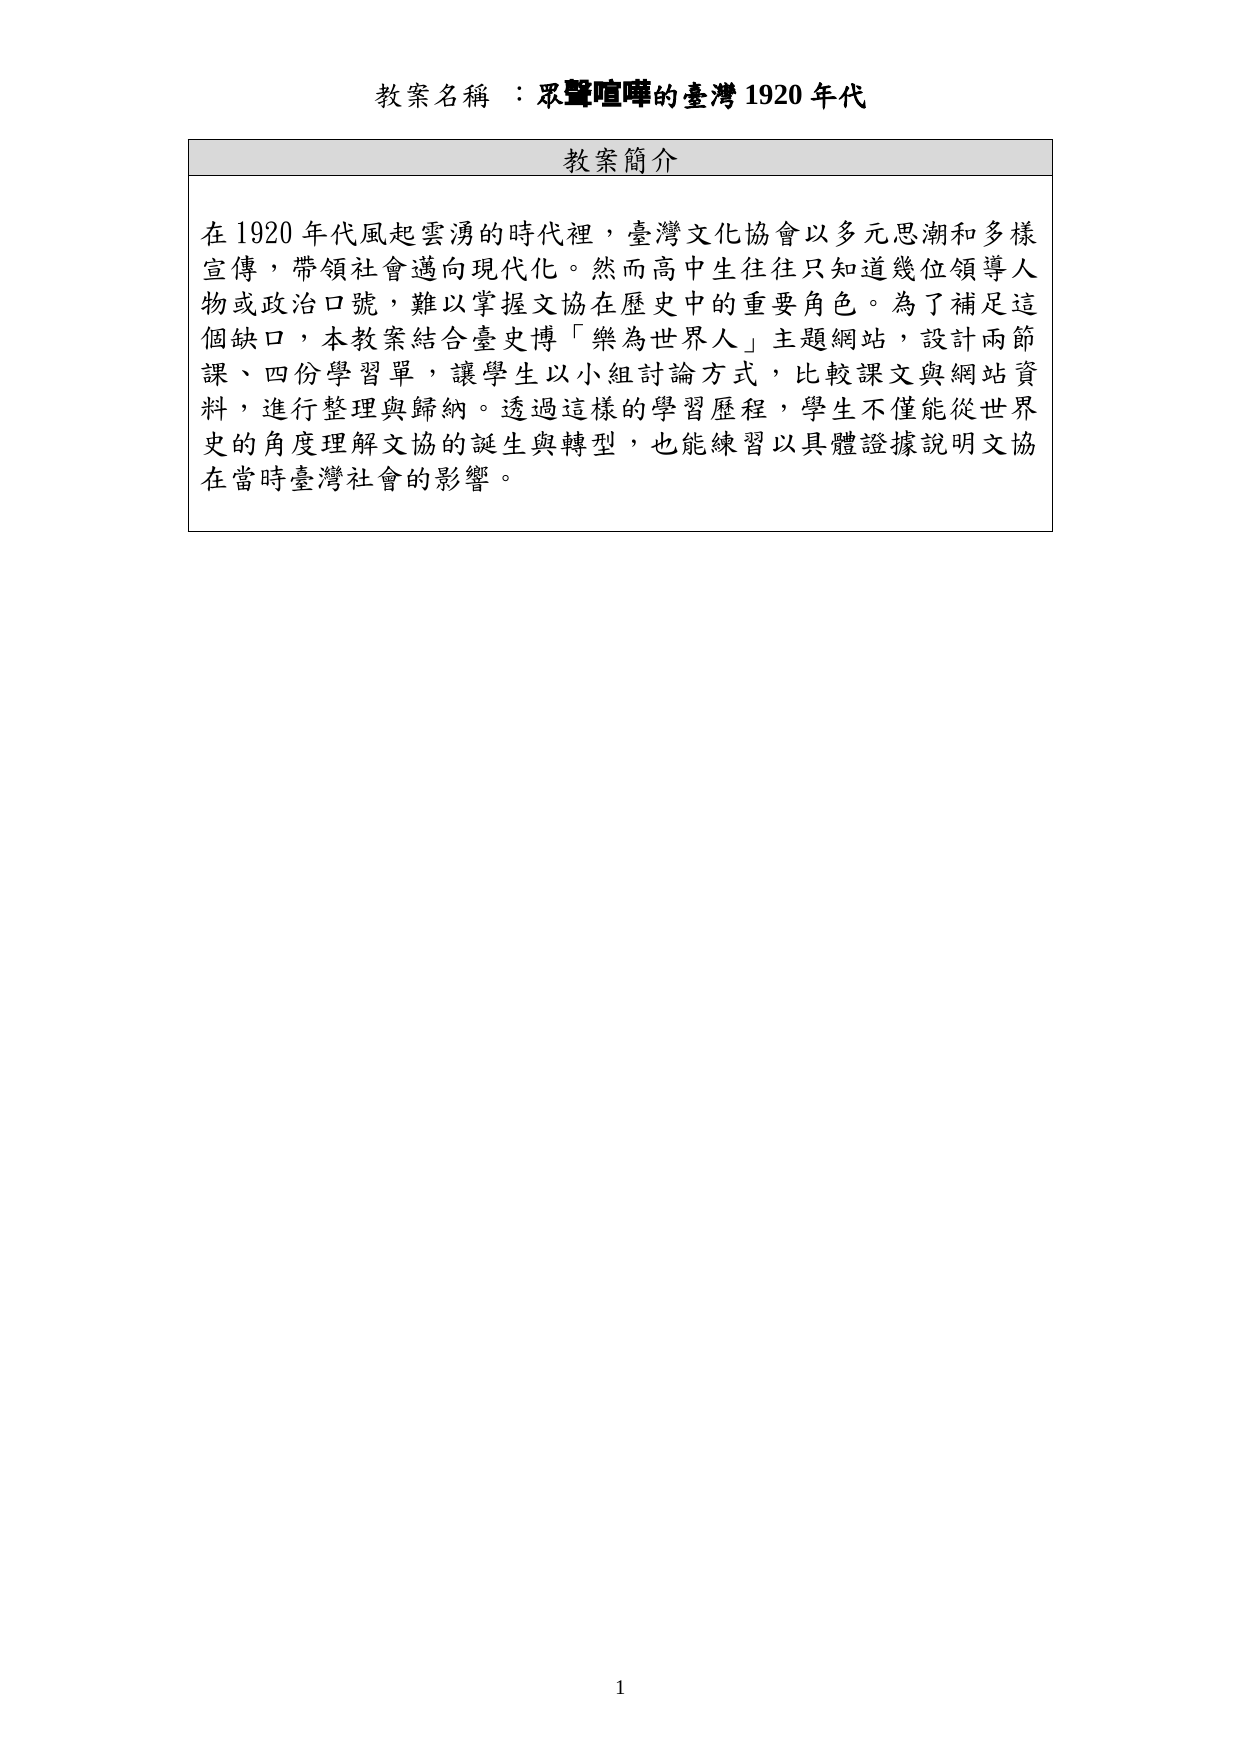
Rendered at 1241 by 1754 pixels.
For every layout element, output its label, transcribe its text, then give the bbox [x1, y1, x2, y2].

table_cell 在1920年代風起雲湧的時代裡，臺灣文化協會以多元思潮和多樣宣傳，帶領社會邁向現代化。然而高中生往往只知道幾位領導人物或政治口號，難以掌握文協在歷史中的重要角色。為了補足這個缺口，本教案結合臺史博「樂為世界人」主題網站，設計兩節課、四份學習單，讓學生以小組討論方式，比較課文與網站資料，進行整理與歸納。透過這樣的學習歷程，學生不僅能從世界史的角度理解文協的誕生與轉型，也能練習以具體證據說明文協在當時臺灣社會的影響。 [189, 176, 1052, 531]
text 教案名稱 ：眾聲喧嘩的臺灣1920年代 [75, 75, 1165, 110]
table_header 教案簡介 [189, 140, 1052, 175]
